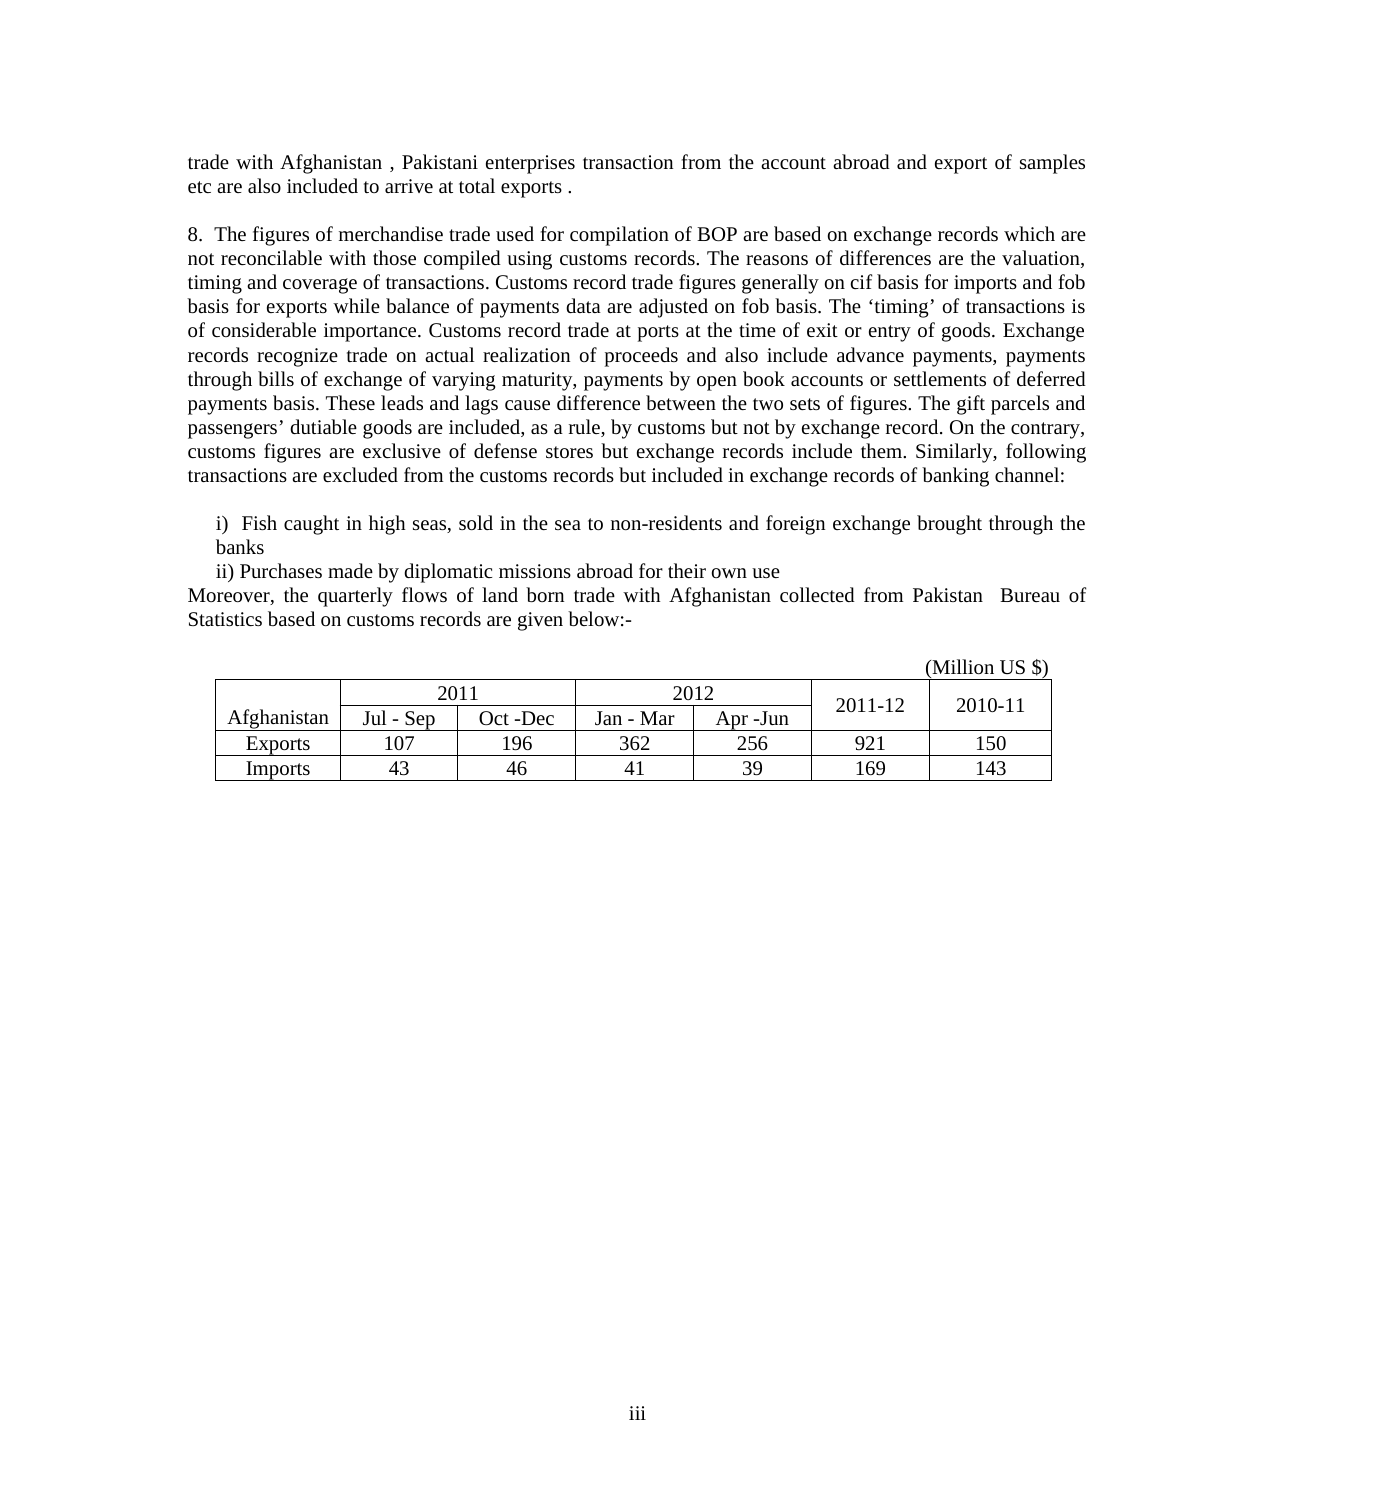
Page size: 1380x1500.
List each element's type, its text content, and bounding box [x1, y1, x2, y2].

table_header 2011-12 [812, 680, 929, 729]
table_cell Apr -Jun [694, 706, 811, 729]
table_cell 256 [694, 731, 811, 755]
text Moreover, the quarterly flows of land born trade with Afghanistan collected from Pakistan Bureau of Statistics based on customs records are given below:- [187, 583, 1087, 631]
table_cell 43 [341, 756, 457, 780]
table_cell 46 [458, 756, 575, 780]
table_header 2012 [576, 680, 811, 704]
text (Million $) [862, 655, 1087, 679]
table_cell 921 [812, 731, 929, 755]
table_header [216, 680, 340, 729]
text ii) Purchases made by diplomatic missions abroad for their own use [216, 559, 1087, 583]
table_cell 143 [930, 756, 1051, 780]
table_cell 41 [576, 756, 693, 780]
table_cell 196 [458, 731, 575, 755]
table_cell 362 [576, 731, 693, 755]
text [187, 150, 1087, 198]
table_cell 107 [341, 731, 457, 755]
table_cell Oct -Dec [458, 706, 575, 729]
text i) Fish caught in high seas, sold in the sea to non-residents and foreign exchange brought through the banks [216, 511, 1087, 559]
table_cell Imports [216, 756, 340, 780]
table_cell 39 [694, 756, 811, 780]
table_cell 169 [812, 756, 929, 780]
table_cell Jul - Sep [341, 706, 457, 729]
table_cell Jan - Mar [576, 706, 693, 729]
text 8. The figures of merchandise trade used for compilation of BOP are based on exchange records which are not reconcilable with those compiled using customs records. The reasons of differences are the valuation, timing and coverage of transactions. Customs record trade figures generally on cif basis for imports and fob basis for exports while balance of payments data are adjusted on fob basis. The ‘timing’ of transactions is of considerable importance. Customs record trade at ports at the time of exit or entry of goods. Exchange records recognize trade on actual realization of proceeds and also include advance payments, payments through bills of exchange of varying maturity, payments by open book accounts or settlements of deferred payments basis. These leads and lags cause difference between the two sets of figures. The gift parcels and passengers’ dutiable goods are included, as a rule, by customs but not by exchange record. On the contrary, customs figures are exclusive of defense stores but exchange records include them. Similarly, following transactions are excluded from the customs records but included in exchange records of banking channel: [187, 222, 1087, 487]
table_cell Exports [216, 731, 340, 755]
table_cell 150 [930, 731, 1051, 755]
table_header 2010-11 [930, 680, 1051, 729]
table_header 2011 [341, 680, 575, 704]
